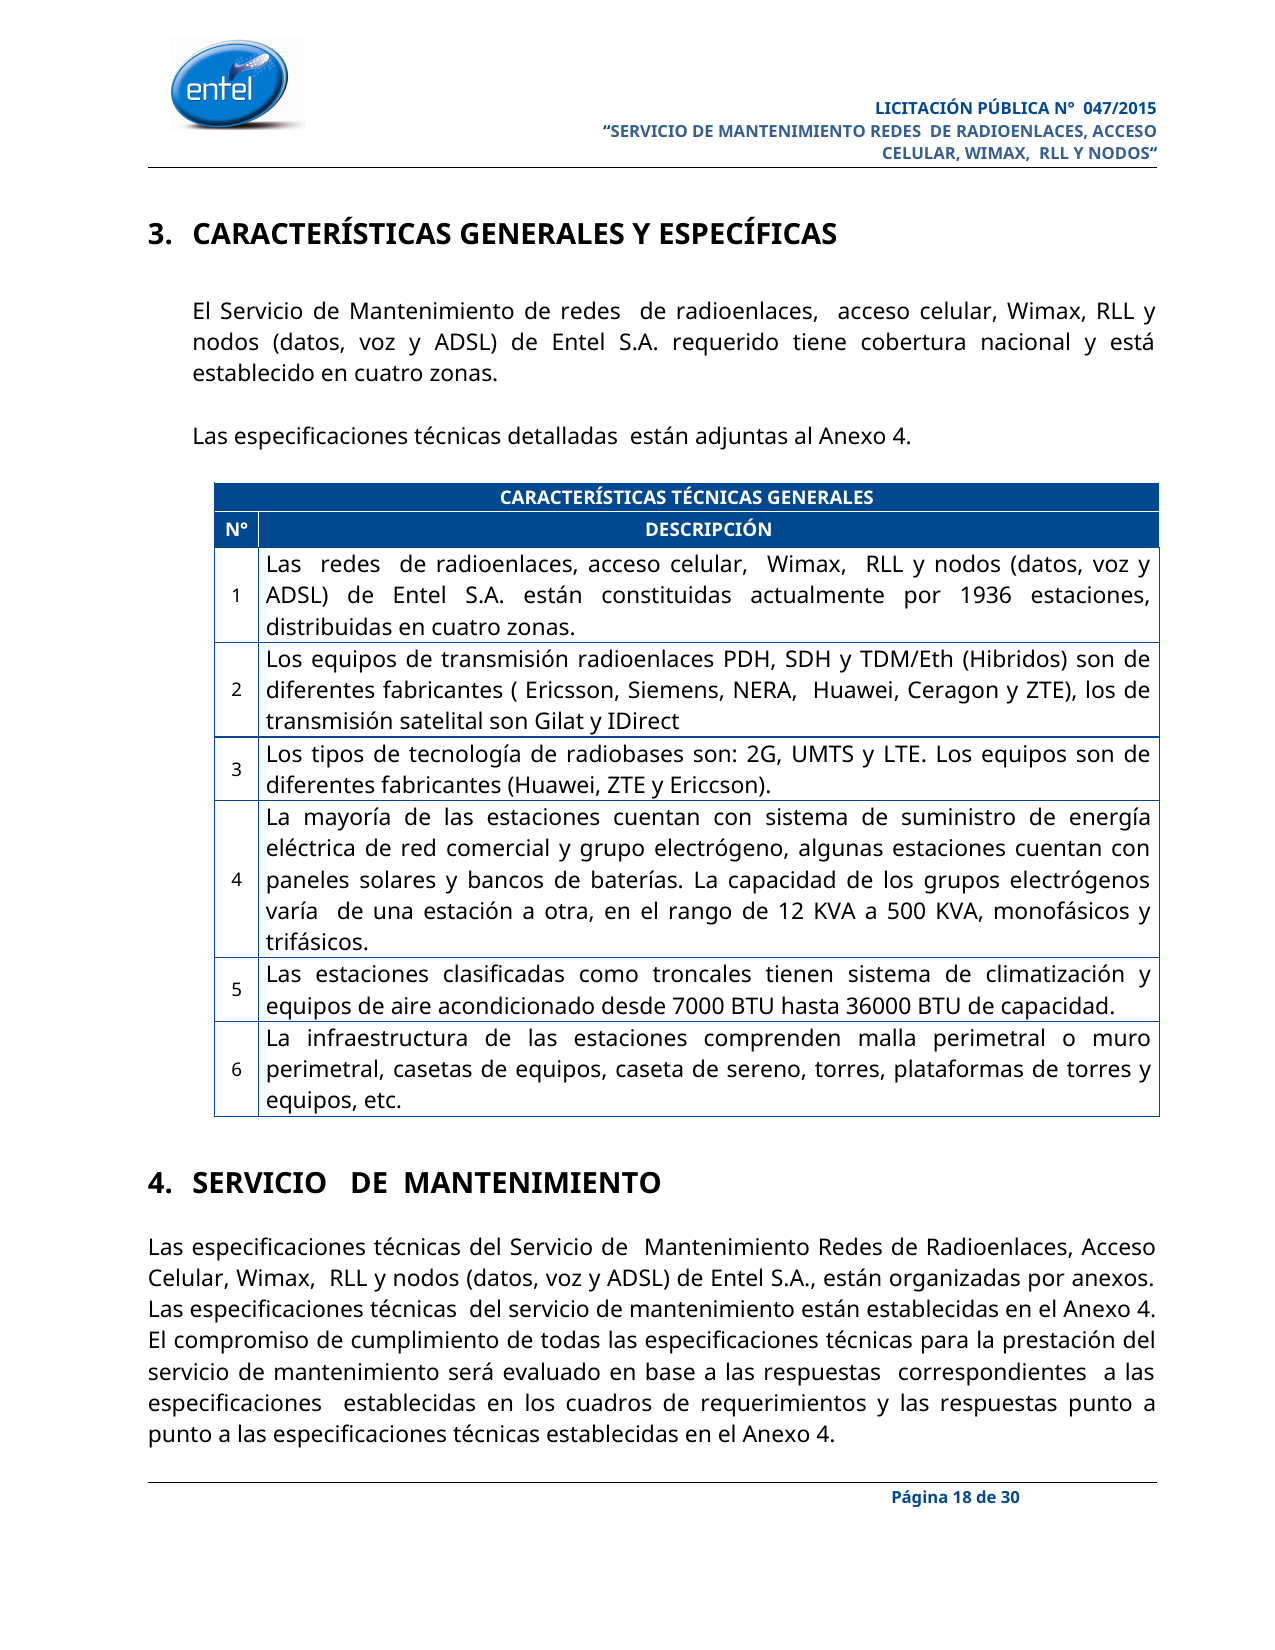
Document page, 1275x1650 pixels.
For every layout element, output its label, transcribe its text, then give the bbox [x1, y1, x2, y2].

table_cell 1 [215, 548, 258, 642]
table_cell 2 [215, 643, 258, 736]
table_cell N° [215, 512, 258, 547]
table_cell 5 [215, 958, 258, 1021]
table_cell La infraestructura de las estaciones comprenden malla perimetral o muro perimetral, casetas de equipos, caseta de sereno, torres, plataformas de torres y equipos, etc. [259, 1022, 1159, 1116]
list SERVICIO DE MANTENIMIENTO [148, 1162, 1157, 1202]
table_cell Las estaciones clasificadas como troncales tienen sistema de climatización y equipos de aire acondicionado desde 7000 BTU hasta 36000 BTU de capacidad. [259, 958, 1159, 1021]
text Las especificaciones técnicas del Servicio de Mantenimiento Redes de Radioenlaces, Acceso Celular, Wimax, RLL y nodos (datos, voz y ADSL) de Entel S.A., están organizadas por anexos. Las especificaciones técnicas del servicio de mantenimiento están establecidas en el Anexo 4. El compromiso de cumplimiento de todas las especificaciones técnicas para la prestación del servicio de mantenimiento será evaluado en base a las respuestas correspondientes a las especificaciones establecidas en los cuadros de requerimientos y las respuestas punto a punto a las especificaciones técnicas establecidas en el Anexo 4. [148, 1230, 1157, 1449]
table_header CARACTERÍSTICAS TÉCNICAS GENERALES [215, 483, 1159, 511]
text El Servicio de Mantenimiento de redes de radioenlaces, acceso celular, Wimax, RLL y nodos (datos, voz y ADSL) de Entel S.A. requerido tiene cobertura nacional y está establecido en cuatro zonas. [192, 295, 1157, 388]
table_cell La mayoría de las estaciones cuentan con sistema de suministro de energía eléctrica de red comercial y grupo electrógeno, algunas estaciones cuentan con paneles solares y bancos de baterías. La capacidad de los grupos electrógenos varía de una estación a otra, en el rango de 12 KVA a 500 KVA, monofásicos y trifásicos. [259, 801, 1159, 957]
text Las especificaciones técnicas detalladas están adjuntas al Anexo 4. [192, 420, 1157, 451]
table_cell DESCRIPCIÓN [259, 512, 1159, 547]
table_cell Los tipos de tecnología de radiobases son: 2G, UMTS y LTE. Los equipos son de diferentes fabricantes (Huawei, ZTE y Ericcson). [259, 738, 1159, 800]
list CARACTERÍSTICAS GENERALES Y ESPECÍFICAS [148, 213, 1157, 253]
table_cell Los equipos de transmisión radioenlaces PDH, SDH y TDM/Eth (Hibridos) son de diferentes fabricantes ( Ericsson, Siemens, NERA, Huawei, Ceragon y ZTE), los de transmisión satelital son Gilat y IDirect [259, 643, 1159, 736]
picture [170, 38, 305, 130]
table_cell 4 [215, 801, 258, 957]
table_cell 3 [215, 738, 258, 800]
table_cell 6 [215, 1022, 258, 1116]
table_cell Las redes de radioenlaces, acceso celular, Wimax, RLL y nodos (datos, voz y ADSL) de Entel S.A. están constituidas actualmente por 1936 estaciones, distribuidas en cuatro zonas. [259, 548, 1159, 642]
